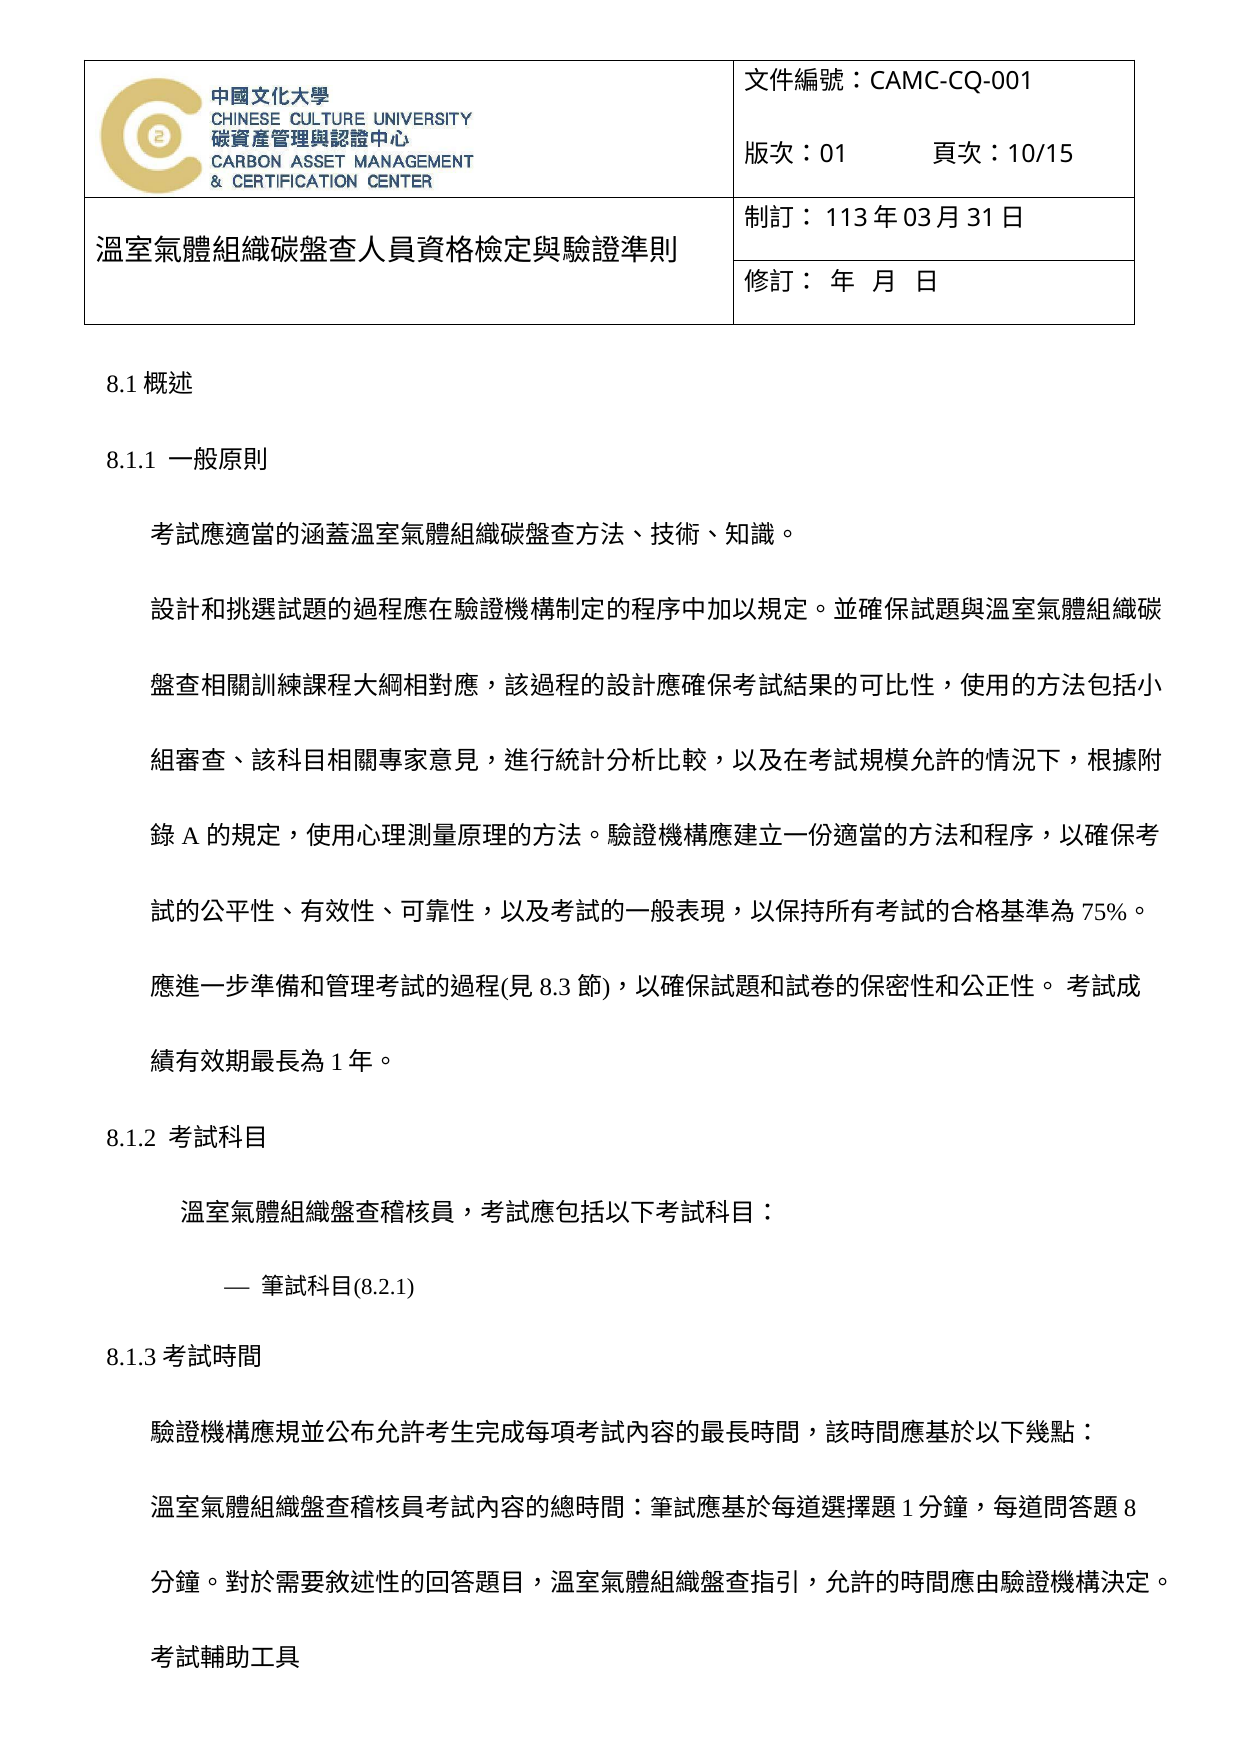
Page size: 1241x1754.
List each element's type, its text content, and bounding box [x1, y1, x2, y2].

picture [95, 67, 484, 197]
text 考試應適當的涵蓋溫室氣體組織碳盤查方法、技術、知識。 [150, 514, 1163, 551]
text 溫室氣體組織盤查稽核員考試內容的總時間：筆試應基於每道選擇題1分鐘，每道問答題8分鐘。對於需要敘述性的回答題目，溫室氣體組織盤查指引，允許的時間應由驗證機構決定。考試輔助工具 [150, 1487, 1163, 1674]
text 溫室氣體組織盤查稽核員，考試應包括以下考試科目： [180, 1192, 1163, 1228]
text 驗證機構應規並公布允許考生完成每項考試內容的最長時間，該時間應基於以下幾點： [150, 1412, 1163, 1448]
list 一般原則 [106, 439, 1163, 475]
list 概述 [106, 81, 1163, 400]
text 應進一步準備和管理考試的過程(見 8.3 節)，以確保試題和試卷的保密性和公正性。 考試成績有效期最長為1年。 [150, 966, 1163, 1078]
text 設計和挑選試題的過程應在驗證機構制定的程序中加以規定。並確保試題與溫室氣體組織碳盤查相關訓練課程大綱相對應，該過程的設計應確保考試結果的可比性，使用的方法包括小組審查、該科目相關專家意見，進行統計分析比較，以及在考試規模允許的情況下，根據附錄 A 的規定，使用心理測量原理的方法。驗證機構應建立一份適當的方法和程序，以確保考試的公平性、有效性、可靠性，以及考試的一般表現，以保持所有考試的合格基準為 75%。 [150, 590, 1163, 927]
list 考試科目 [106, 1117, 1163, 1153]
list 筆試科目(8.2.1) [224, 1268, 1163, 1301]
list 考試時間 [106, 1337, 1163, 1373]
